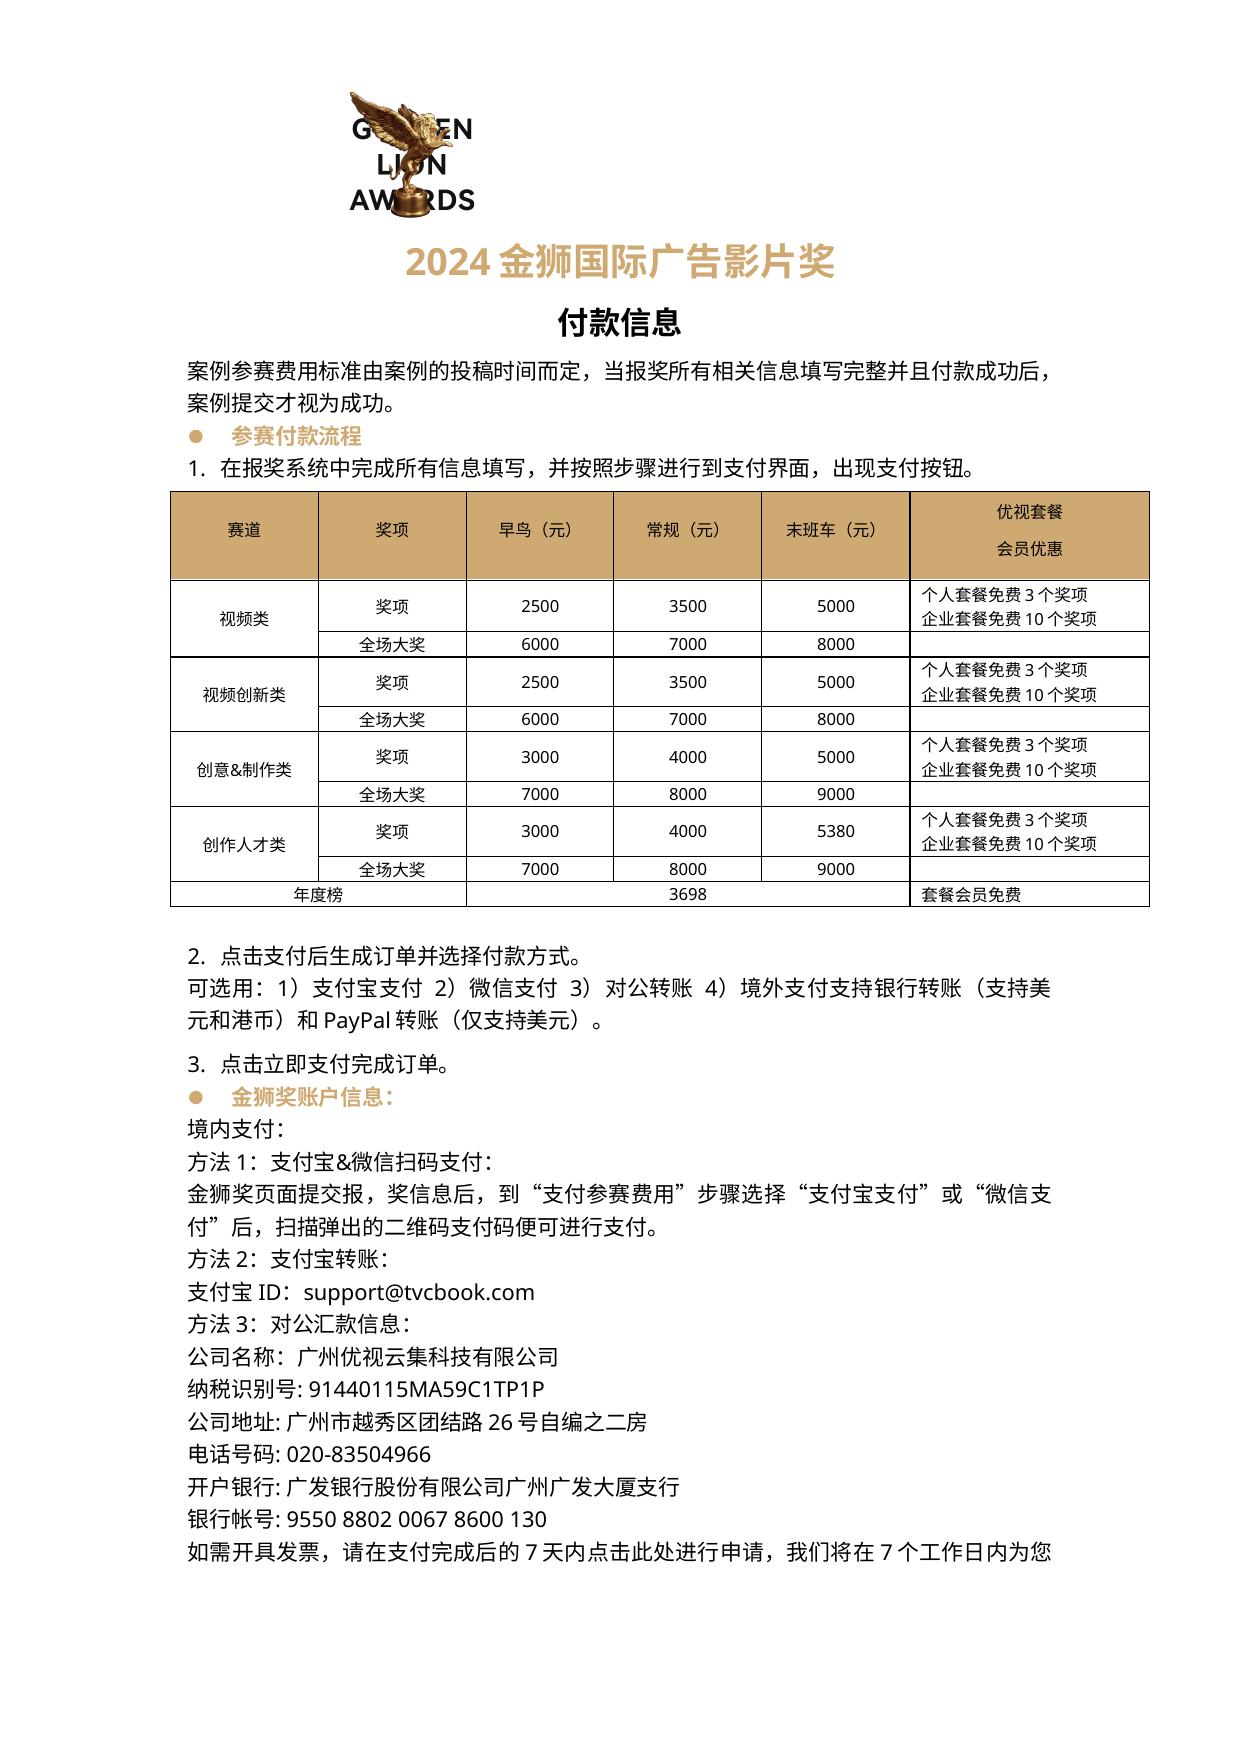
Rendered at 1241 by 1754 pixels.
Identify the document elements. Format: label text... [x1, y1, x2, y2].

table_cell 9000 [762, 857, 909, 881]
table_cell 2500 [467, 581, 613, 631]
table_cell 视频类 [171, 581, 318, 656]
table_cell 奖项 [319, 581, 466, 631]
text 公司名称：广州优视云集科技有限公司 [187, 1339, 1053, 1372]
list 参赛付款流程 [187, 418, 1053, 451]
table_cell 4000 [614, 807, 761, 856]
table_cell 9000 [762, 782, 909, 806]
list 在报奖系统中完成所有信息填写，并按照步骤进行到支付界面，出现支付按钮。 [187, 451, 1053, 483]
list 点击支付后生成订单并选择付款方式。 [187, 907, 1053, 971]
table_cell 7000 [467, 782, 613, 806]
text 银行帐号: 9550 8802 0067 8600 130 [187, 1502, 1053, 1534]
table_cell 个人套餐免费3个奖项 企业套餐免费10个奖项 [911, 658, 1149, 706]
table_cell 套餐会员免费 [911, 882, 1149, 906]
text 方法2：支付宝转账： [187, 1242, 1053, 1274]
table_cell 8000 [762, 632, 909, 656]
text 付款信息 [187, 288, 1053, 353]
table_header 早鸟（元） [467, 492, 613, 579]
table_cell [911, 632, 1149, 656]
table_cell 4000 [614, 732, 761, 781]
text 公司地址: 广州市越秀区团结路26号自编之二房 [187, 1404, 1053, 1437]
table_cell 奖项 [319, 658, 466, 706]
table_cell 创意&制作类 [171, 732, 318, 806]
table_cell 8000 [614, 857, 761, 881]
table_header 奖项 [319, 492, 466, 579]
table_cell 创作人才类 [171, 807, 318, 881]
table_cell 7000 [614, 632, 761, 656]
list 点击立即支付完成订单。 [187, 1047, 1053, 1079]
table_cell 3500 [614, 581, 761, 631]
table_cell 全场大奖 [319, 857, 466, 881]
table_cell 3000 [467, 732, 613, 781]
text 如需开具发票，请在支付完成后的7天内点击此处进行申请，我们将在7个工作日内为您寄出。 [187, 1534, 1053, 1567]
table_header 赛道 [171, 492, 318, 579]
table_cell 奖项 [319, 732, 466, 781]
text 金狮奖页面提交报，奖信息后，到“支付参赛费用”步骤选择“支付宝支付”或“微信支付”后，扫描弹出的二维码支付码便可进行支付。 [187, 1177, 1053, 1242]
text 纳税识别号: 91440115MA59C1TP1P [187, 1372, 1053, 1404]
text 电话号码: 020-83504966 [187, 1437, 1053, 1469]
table_cell 5000 [762, 581, 909, 631]
table_cell 7000 [467, 857, 613, 881]
table_cell 个人套餐免费3个奖项 企业套餐免费10个奖项 [911, 581, 1149, 631]
table_cell 5000 [762, 658, 909, 706]
table_cell 7000 [614, 707, 761, 731]
table_header 末班车（元） [762, 492, 909, 579]
table_cell [911, 857, 1149, 881]
text 可选用：1）支付宝支付 2）微信支付 3）对公转账 4）境外支付支持银行转账（支持美元和港币）和PayPal转账（仅支持美元）。 [187, 971, 1053, 1034]
text 境内支付： [187, 1112, 1053, 1144]
text 方法1：支付宝&微信扫码支付： [187, 1144, 1053, 1177]
table_cell 8000 [762, 707, 909, 731]
table_cell 5000 [762, 732, 909, 781]
subtitle 案例参赛费用标准由案例的投稿时间而定，当报奖所有相关信息填写完整并且付款成功后，案例提交才视为成功。 [187, 353, 1053, 418]
list 金狮奖账户信息： [187, 1079, 1053, 1112]
text 方法3：对公汇款信息： [187, 1307, 1053, 1339]
table_header 优视套餐 会员优惠 [911, 492, 1149, 579]
table_cell 视频创新类 [171, 658, 318, 731]
table_cell 6000 [467, 632, 613, 656]
table_cell 3500 [614, 658, 761, 706]
table_cell [911, 782, 1149, 806]
table_cell 全场大奖 [319, 632, 466, 656]
table_header 常规（元） [614, 492, 761, 579]
table_cell [911, 707, 1149, 731]
table_cell 个人套餐免费3个奖项 企业套餐免费10个奖项 [911, 732, 1149, 781]
table_cell 年度榜 [171, 882, 466, 906]
table_cell 全场大奖 [319, 707, 466, 731]
picture [348, 90, 475, 219]
text 2024金狮国际广告影片奖 [179, 230, 1061, 288]
table_cell 5380 [762, 807, 909, 856]
table_cell 3000 [467, 807, 613, 856]
text 支付宝 ID：support@tvcbook.com [187, 1274, 1053, 1307]
table_cell 8000 [614, 782, 761, 806]
table_cell 个人套餐免费3个奖项 企业套餐免费10个奖项 [911, 807, 1149, 856]
text 开户银行: 广发银行股份有限公司广州广发大厦支行 [187, 1469, 1053, 1502]
table_cell 全场大奖 [319, 782, 466, 806]
table_cell 3698 [467, 882, 909, 906]
table_cell 奖项 [319, 807, 466, 856]
table_cell 6000 [467, 707, 613, 731]
table_cell 2500 [467, 658, 613, 706]
